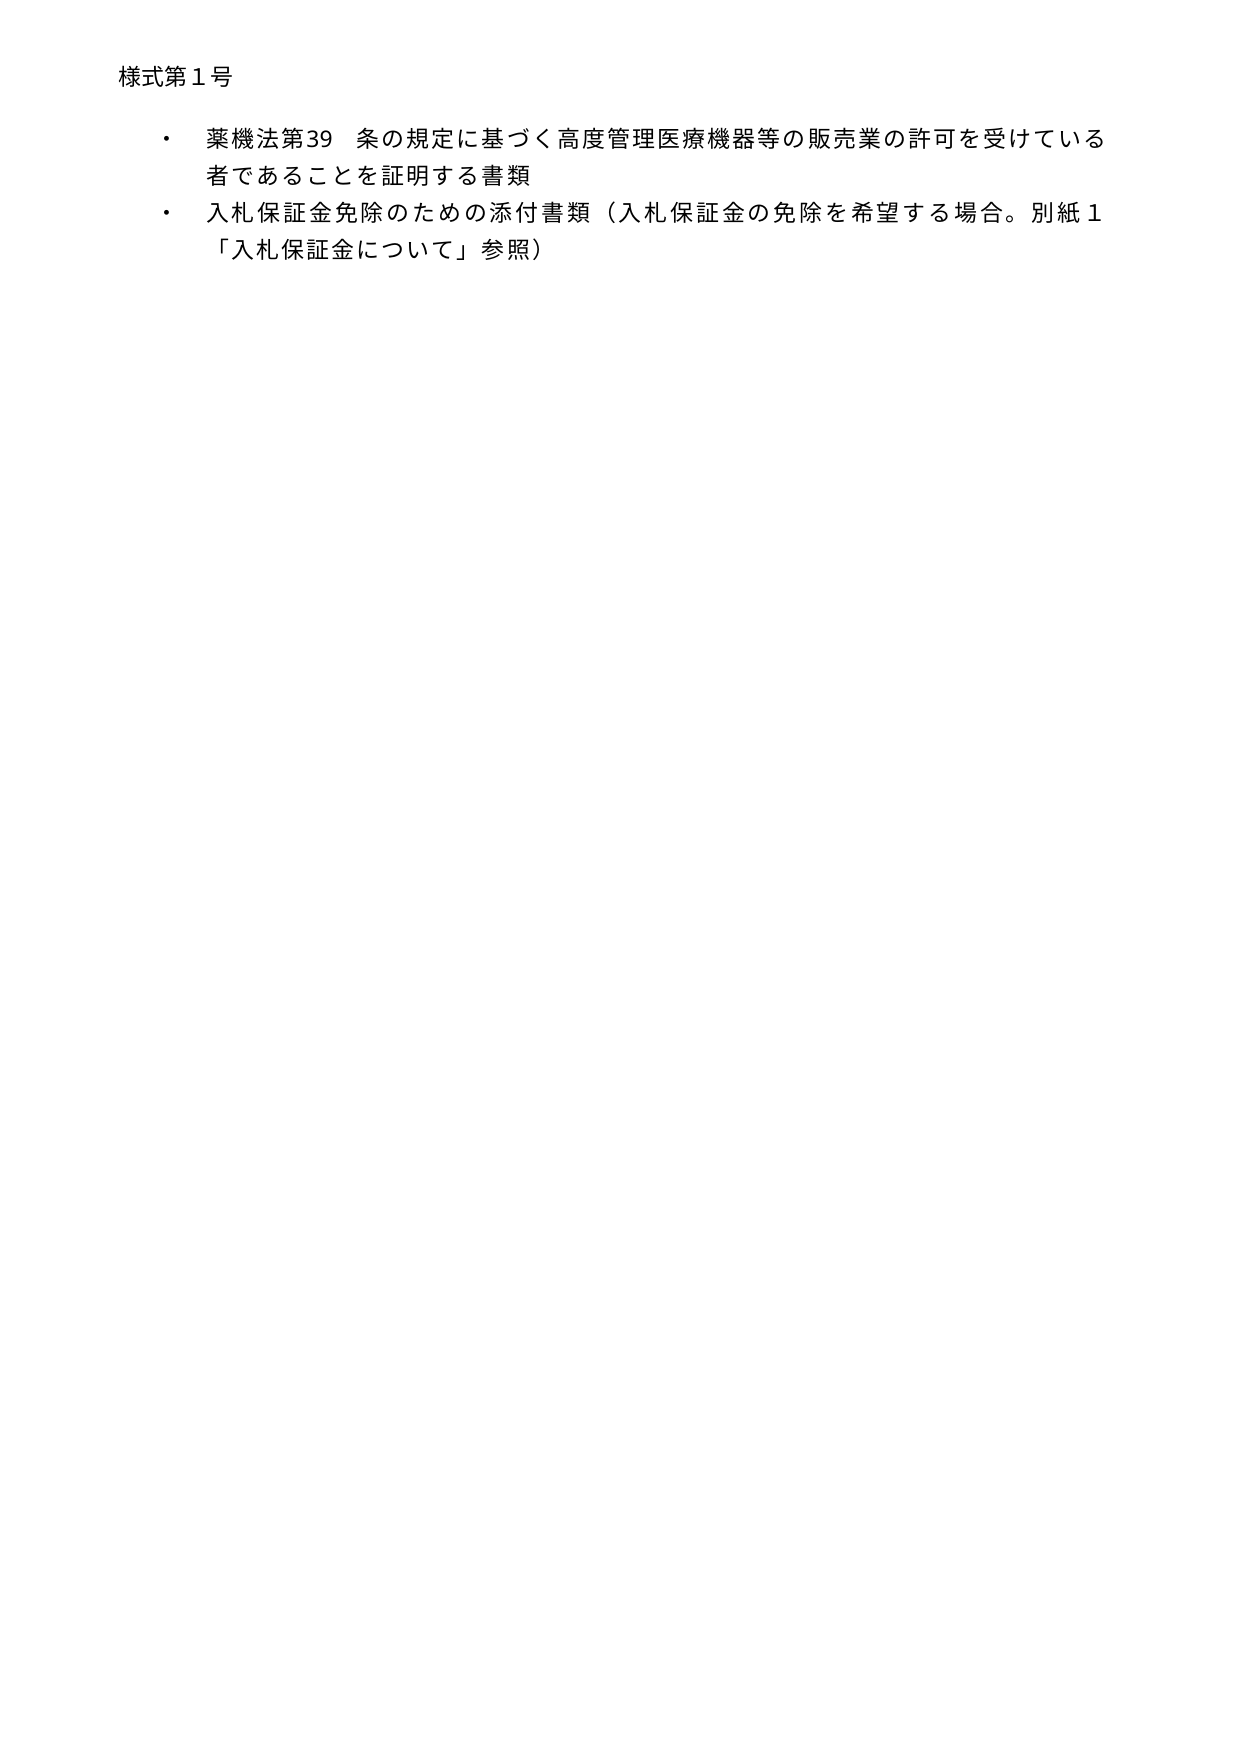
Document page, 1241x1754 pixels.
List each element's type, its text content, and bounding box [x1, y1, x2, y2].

list 薬機法第39条の規定に基づく高度管理医療機器等の販売業の許可を受けている者であることを証明する書類 [156, 119, 1109, 193]
list 入札保証金免除のための添付書類（入札保証金の免除を希望する場合。別紙１「入札保証金について」参照） [156, 193, 1109, 267]
